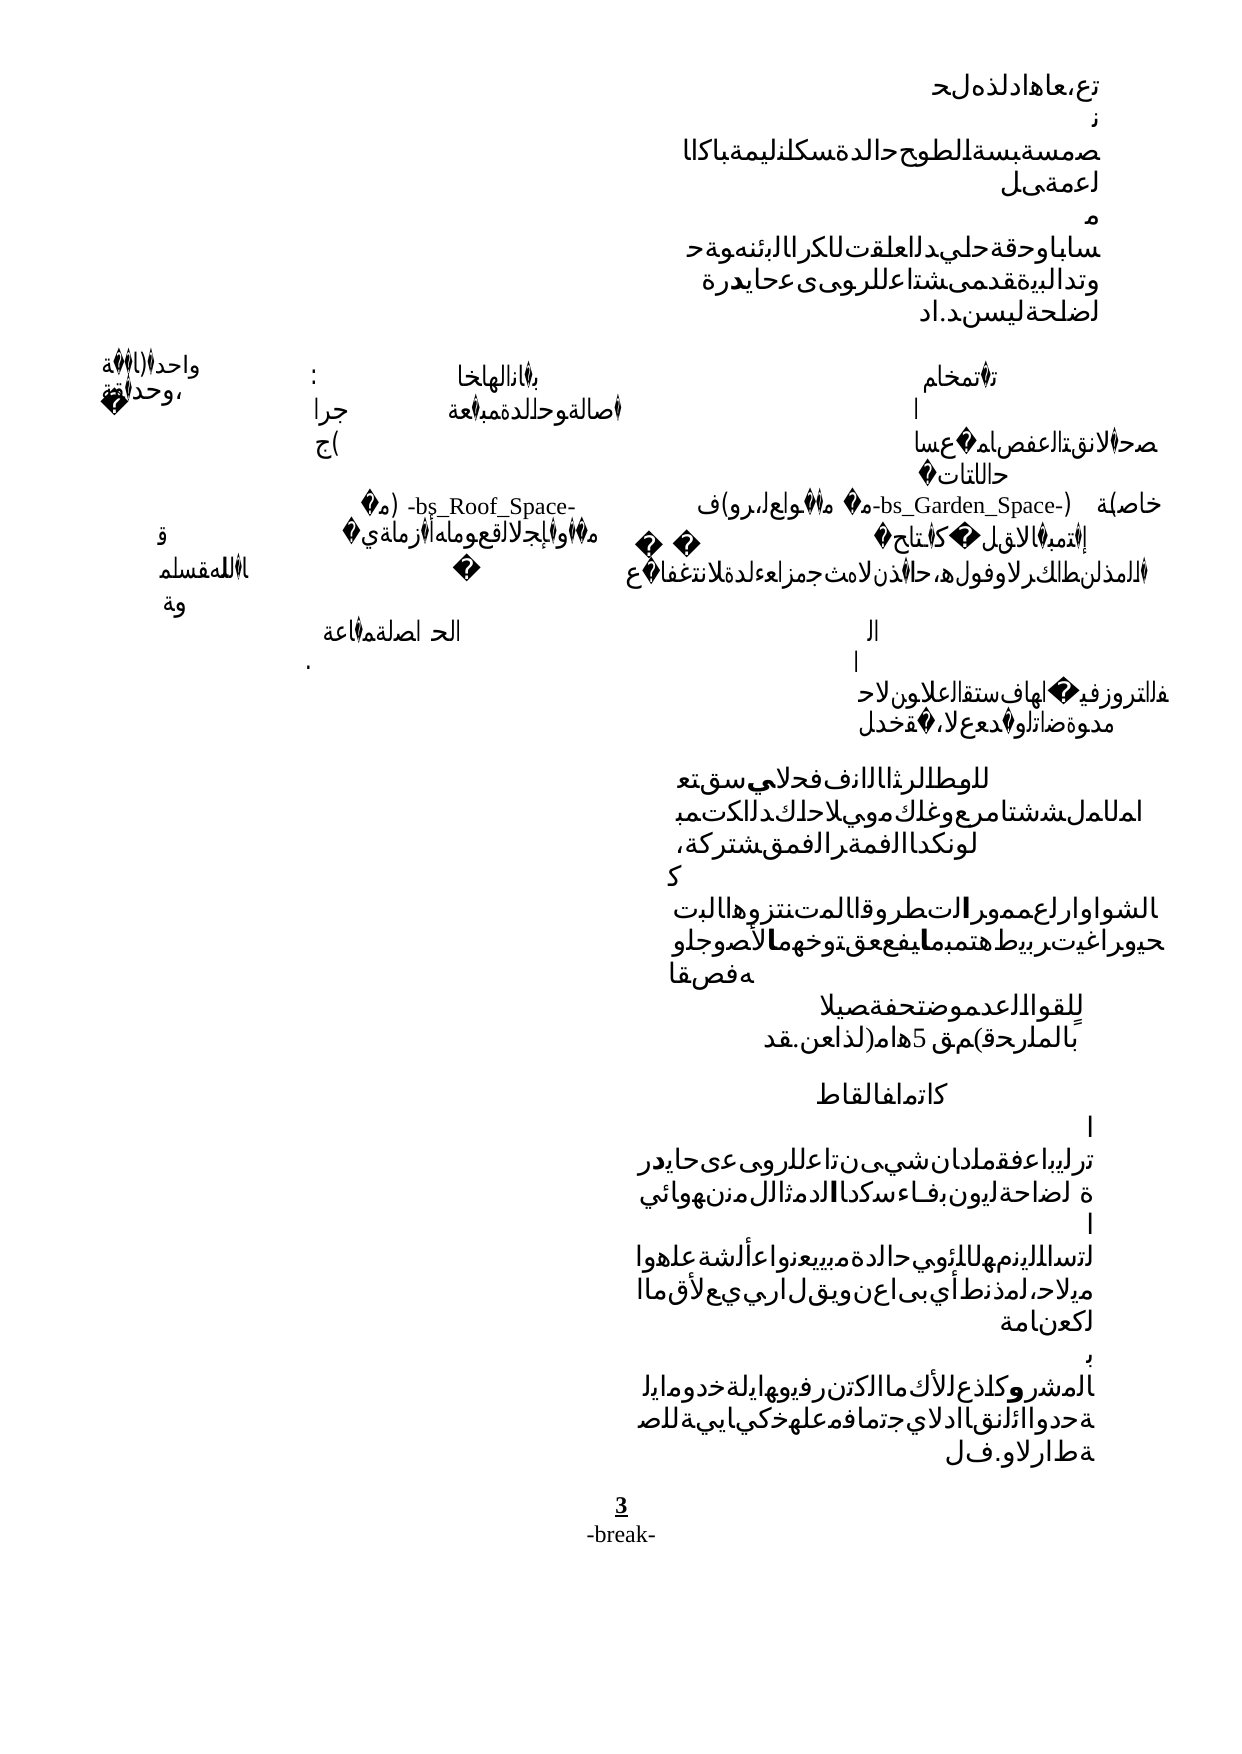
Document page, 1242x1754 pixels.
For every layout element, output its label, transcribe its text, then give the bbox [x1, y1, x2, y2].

text ﻟﻠﻭﻄﺍﻟﺮﺜﺍﺎﻟﺍﻧﻑﻓﺤﻻﻲﺳﻖﺘﻌ ﺍﻤﻟﺎﻤﻝﺸﺷﺘﺎﻣﺮﻊﻭﻏﻠﻙﻣﻭﻲﻼﺣﺍﻙﺪﻟﺍﻜﺕﻤﺒ ﻟﻮﻧﻜﺪﺎﺍﻟﻓﻤﺔﺮﺍﻟﻓﻤﻖﺸﺘﺮﻛﺔ، ﻛﺎﻟﺸﻮﺍﻭﺍﺭﻟﻉﻤﻤﻭﺮﺍﻟﺕﻄﺮﻭﻗﺍﺎﻟﻤﺕﻨﺘﺰﻭﻫﺍﺎﻟﺒﺕﺤﻴﻭﺮﺍﻏﻴﺕﺮﺑﻳﻁﻫﺘﻤﺒﻣﺎﻴﻔﻊﻌﻖﺘﻭﺧﻬﻣﺎﻷﺼﻭﺟﻠﻭﻪﻓﺺﻘﺎ [668, 762, 1169, 989]
text ﺑ�ﺎﻧاﻟﻬﺎﺨﺎ �ﺻﺎﻟﺔﻮﺣاﻟﺪةﻤﺒ�ﻌﺔ [447, 360, 644, 426]
text � [318, 566, 614, 583]
text :ﺟﺮا)ج [310, 358, 352, 459]
text اﻟ اﻔﻟاﺘﺮوزﻓﻴ�اﻬﺎفﺳﺘﻘاﻟﻋﻼﻮﻦﻻﺣﻣﺪﻮةﺿاﺗﻟو�ﺪﻌعﻻ،�ﻘﺧﺪﻞ [854, 618, 1169, 738]
text ﻗﺎ�ﻟﻠﻪﻘﺴاﻤوﺔ [158, 519, 248, 618]
text ﻟﻠﻘﻮﺍﺍﻟﻋﺪﻤﻮﺿﺗﺤﻔﺔﺼﻴﻼ ﺑًﺎﻟﻤﻠﺭﺤﻗ)ﻢﻖ5ﻫﺍﻣ(ﻟﺬﺍﻌﻦ.ﻘﺪ [763, 989, 1169, 1054]
text ﺗ�ﺗﻤﺨﺎﻢ اﺼﺣ�ﻻﻧﻖﺘاﻟﻋﻔﺺﺎﻤ�عﺴﺎﺣاﻟﺎﺘﺎت� [914, 360, 1169, 491]
text ﻛﺍﺗﻣﺍﻔﺎﻟﻘﺎﻁ ﺍﺗﺭﻟﻳﺑﺍﻋﻓﻘﻣﻠﺩﺎﻥﺷﻲﻰﻥﺗﺍﻋﻟﻠﺭﻭﻰﻋﻯﺣﺎﻳﺩﺭﺓ ﻟﺿﺍﺣﺔﻟﻳﻭﻥﺑﻓـﺎءﺳﻛﺩﺎﺍﻟﺩﻣﺛﺍﻟﻝﻣﻧﻥﻬﻭﺎﺋﻲ ﺍﻟﺗﺳﺍﻠﻟﻳﻧﻡﻬﻟﺎﻠﺋﻭﻲﺣﺍﻟﺩﺓﻣﺑﻳﻳﻌﻧﻭﺍﻋﺃﻟﺷﺔﻋﻠﻫﻭﺍﻣﻳﻻﺣ،ﻟﻣﺫﻧﻁﺃﻱﺑﻰﺍﻉﻥﻭﻳﻖﻝﺍﺭﻲﻱﻊﻷﻕﻣﺎﺍﻟﻛﻌﻥﺎﻣﺔ ﺑﺎﻟﻣﺷﺭﻭﻛﺍﺫﻉﻟﻷﻙﻣﺎﺍﻟﻛﺗﻥﺭﻓﻳﻭﻬﺍﻳﻟﺔﺧﺩﻭﻣﺍﻳﻟﺔﺣﺩﻭﺍﺍﺋﻟﻧﻖﺎﺍﺩﻻﻱﺟﺗﻣﺎﻓﻣﻋﻠﻬﺧﻛﻲﺎﻳﻲﺔﻟﻠﺻﺔﻁﺍﺭﻻﻭ.ﻑﻝ [634, 1078, 1094, 1467]
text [680, 69, 1145, 328]
text -break- [458, 1520, 784, 1548]
text ﻭﺍﺣﺪ�(ﺎ��ﺔ ،وﺣﺪ�ﻘﺔ [101, 352, 275, 404]
text -bs_Roof_Space- (ﻣ� ﻣ��و�ــإﺠﻻﻟﻗﻊﻮﻣﺎﻪأ�زﻣﺎﺔي� [322, 491, 614, 548]
text اﻟﺤ اﺼﻟﺔﻤ�ﺎﻋﺔ . [304, 618, 463, 678]
text إ�ﺘﻣﺒ�ﺎﻻﻖﻞ�ﻛ�ــــﺘﺎﺢ� � � �اﻟﻣﺬﻟﻦﻄاﻚﺮﻻوفولﻫ،ﺣا�ﺬنﻻەﺚﺟﻣﺰاﻌءﻟﺪةﻼﻧﺘﻏﻔﺎ�ع [621, 520, 1169, 590]
text ﺧﺎﺻ)ﺔ (-bs_Garden_Space-ﻣ� ﻣ��ــواﻊﻟ،ﺮو)ف [692, 491, 1169, 520]
text 3 [75, 1492, 1167, 1519]
